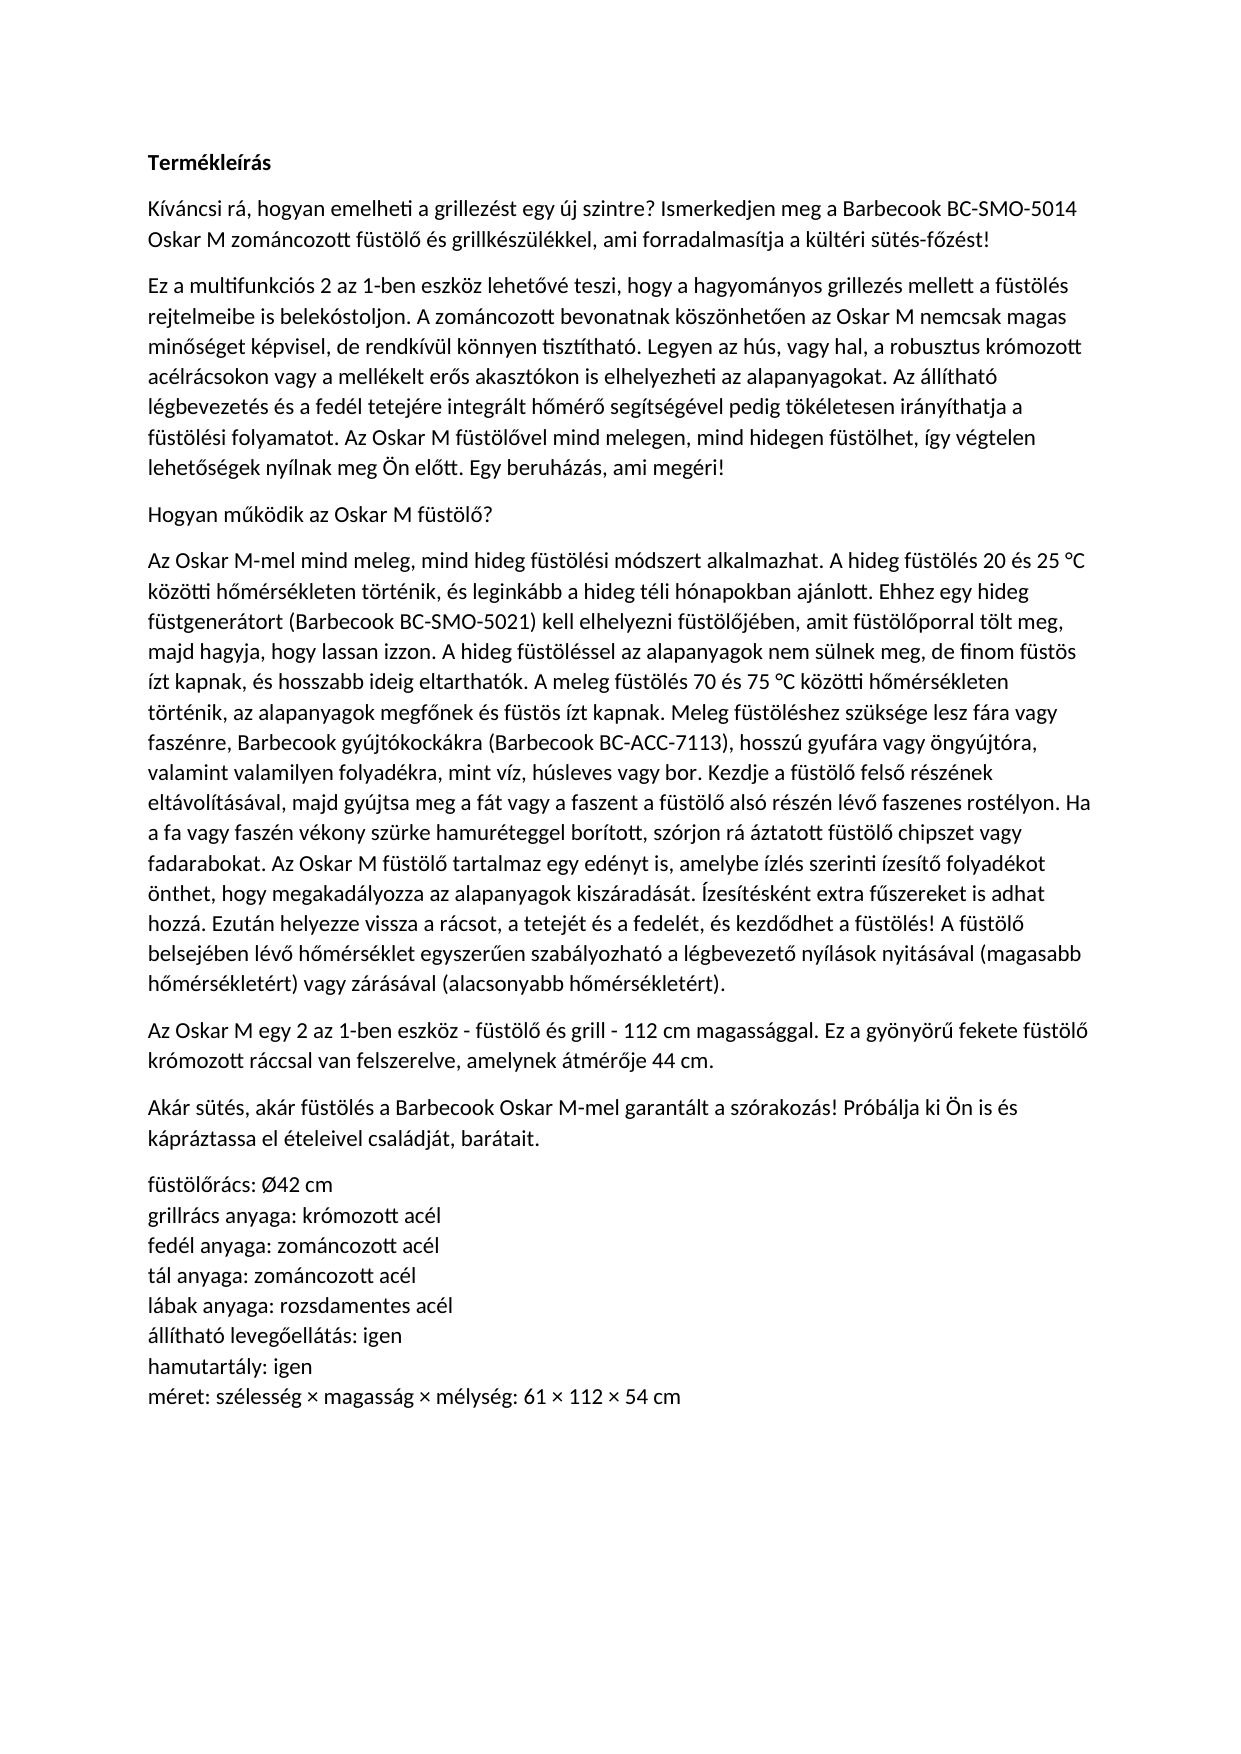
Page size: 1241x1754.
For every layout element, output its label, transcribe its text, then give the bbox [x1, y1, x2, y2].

text Termékleírás [148, 148, 1093, 176]
text Ez a multifunkciós 2 az 1-ben eszköz lehetővé teszi, hogy a hagyományos grillezés mellett a füstölés rejtelmeibe is belekóstoljon. A zománcozott bevonatnak köszönhetően az Oskar M nemcsak magas minőséget képvisel, de rendkívül könnyen tisztítható. Legyen az hús, vagy hal, a robusztus krómozott acélrácsokon vagy a mellékelt erős akasztókon is elhelyezheti az alapanyagokat. Az állítható légbevezetés és a fedél tetejére integrált hőmérő segítségével pedig tökéletesen irányíthatja a füstölési folyamatot. Az Oskar M füstölővel mind melegen, mind hidegen füstölhet, így végtelen lehetőségek nyílnak meg Ön előtt. Egy beruházás, ami megéri! [148, 272, 1093, 481]
text Kíváncsi rá, hogyan emelheti a grillezést egy új szintre? Ismerkedjen meg a Barbecook BC-SMO-5014 Oskar M zománcozott füstölő és grillkészülékkel, ami forradalmasítja a kültéri sütés-főzést! [148, 194, 1093, 253]
text Az Oskar M egy 2 az 1-ben eszköz - füstölő és grill - 112 cm magassággal. Ez a gyönyörű fekete füstölő krómozott ráccsal van felszerelve, amelynek átmérője 44 cm. [148, 1016, 1093, 1074]
text Az Oskar M-mel mind meleg, mind hideg füstölési módszert alkalmazhat. A hideg füstölés 20 és 25 °C közötti hőmérsékleten történik, és leginkább a hideg téli hónapokban ajánlott. Ehhez egy hideg füstgenerátort (Barbecook BC-SMO-5021) kell elhelyezni füstölőjében, amit füstölőporral tölt meg, majd hagyja, hogy lassan izzon. A hideg füstöléssel az alapanyagok nem sülnek meg, de finom füstös ízt kapnak, és hosszabb ideig eltarthatók. A meleg füstölés 70 és 75 °C közötti hőmérsékleten történik, az alapanyagok megfőnek és füstös ízt kapnak. Meleg füstöléshez szüksége lesz fára vagy faszénre, Barbecook gyújtókockákra (Barbecook BC-ACC-7113), hosszú gyufára vagy öngyújtóra, valamint valamilyen folyadékra, mint víz, húsleves vagy bor. Kezdje a füstölő felső részének eltávolításával, majd gyújtsa meg a fát vagy a faszent a füstölő alsó részén lévő faszenes rostélyon. Ha a fa vagy faszén vékony szürke hamuréteggel borított, szórjon rá áztatott füstölő chipszet vagy fadarabokat. Az Oskar M füstölő tartalmaz egy edényt is, amelybe ízlés szerinti ízesítő folyadékot önthet, hogy megakadályozza az alapanyagok kiszáradását. Ízesítésként extra fűszereket is adhat hozzá. Ezután helyezze vissza a rácsot, a tetejét és a fedelét, és kezdődhet a füstölés! A füstölő belsejében lévő hőmérséklet egyszerűen szabályozható a légbevezető nyílások nyitásával (magasabb hőmérsékletért) vagy zárásával (alacsonyabb hőmérsékletért). [148, 547, 1093, 997]
text Akár sütés, akár füstölés a Barbecook Oskar M-mel garantált a szórakozás! Próbálja ki Ön is és kápráztassa el ételeivel családját, barátait. [148, 1093, 1093, 1152]
text Hogyan működik az Oskar M füstölő? [148, 500, 1093, 528]
text füstölőrács: Ø42 cm grillrács anyaga: krómozott acél fedél anyaga: zománcozott acél tál anyaga: zománcozott acél lábak anyaga: rozsdamentes acél állítható levegőellátás: igen hamutartály: igen méret: szélesség × magasság × mélység: 61 × 112 × 54 cm [148, 1171, 1093, 1410]
